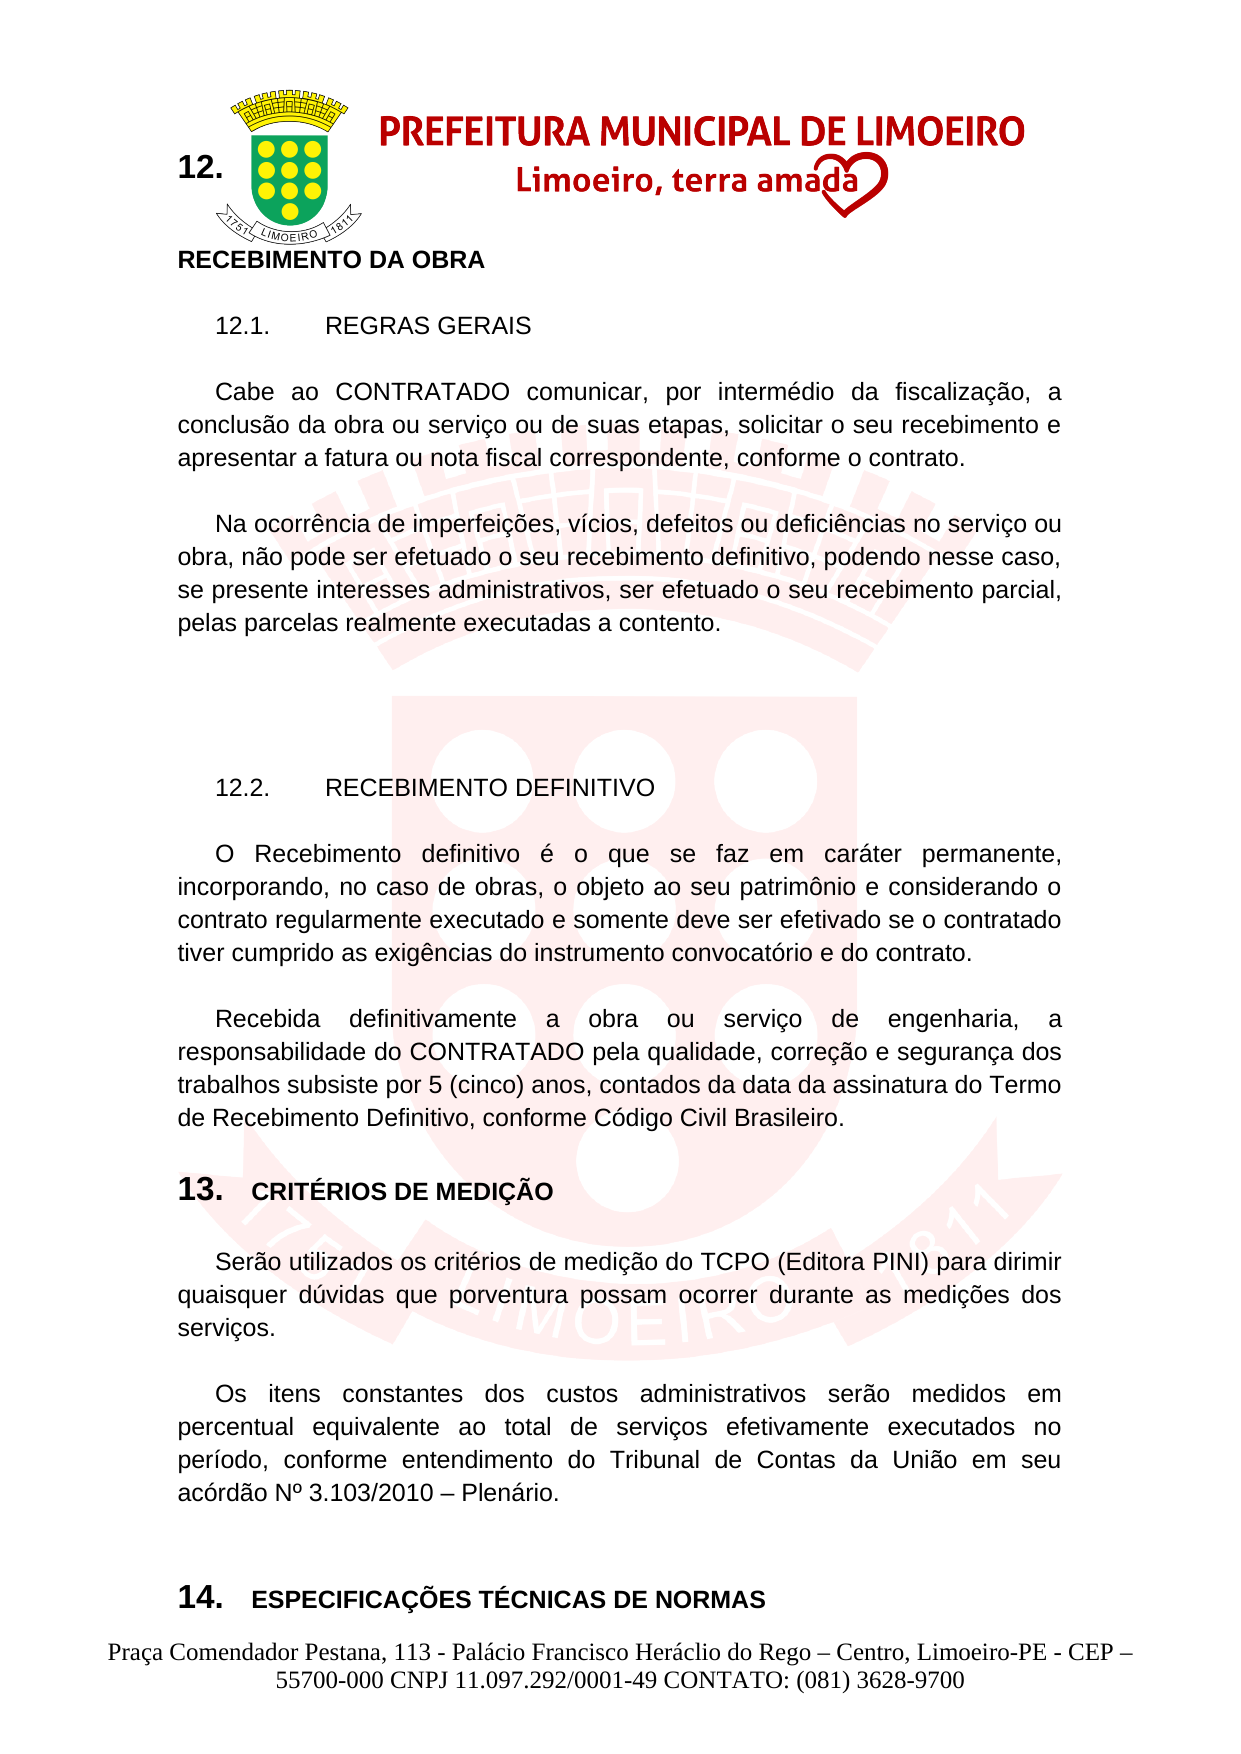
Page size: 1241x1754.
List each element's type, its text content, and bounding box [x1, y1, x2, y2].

text Os itens constantes dos custos administrativos serão medidos em percentual equivalente ao total de serviços efetivamente executados no período, conforme entendimento do Tribunal de Contas da União em seu acórdão Nº 3.103/2010 – Plenário. [177, 1379, 1063, 1507]
text Recebida definitivamente a obra ou serviço de engenharia, a responsabilidade do CONTRATADO pela qualidade, correção e segurança dos trabalhos subsiste por 5 (cinco) anos, contados da data da assinatura do Termo de Recebimento Definitivo, conforme Código Civil Brasileiro. [177, 1004, 1063, 1132]
text Cabe ao CONTRATADO comunicar, por intermédio da fiscalização, a conclusão da obra ou serviço ou de suas etapas, solicitar o seu recebimento e apresentar a fatura ou nota fiscal correspondente, conforme o contrato. [177, 377, 1063, 472]
picture [215, 89, 1025, 148]
text Na ocorrência de imperfeições, vícios, defeitos ou deficiências no serviço ou obra, não pode ser efetuado o seu recebimento definitivo, podendo nesse caso, se presente interesses administrativos, ser efetuado o seu recebimento parcial, pelas parcelas realmente executadas a contento. [177, 509, 1063, 637]
list REGRAS GERAIS [215, 311, 1063, 340]
list ESPECIFICAÇÕES TÉCNICAS DE NORMAS [177, 1577, 1063, 1615]
text Serão utilizados os critérios de medição do TCPO (Editora PINI) para dirimir quaisquer dúvidas que porventura possam ocorrer durante as medições dos serviços. [177, 1247, 1063, 1341]
list RECEBIMENTO DEFINITIVO [215, 773, 1063, 802]
list CRITÉRIOS DE MEDIÇÃO [177, 1169, 1063, 1208]
text O Recebimento definitivo é o que se faz em caráter permanente, incorporando, no caso de obras, o objeto ao seu patrimônio e considerando o contrato regularmente executado e somente deve ser efetivado se o contratado tiver cumprido as exigências do instrumento convocatório e do contrato. [177, 839, 1063, 967]
list RECEBIMENTO DA OBRA [177, 148, 1063, 274]
